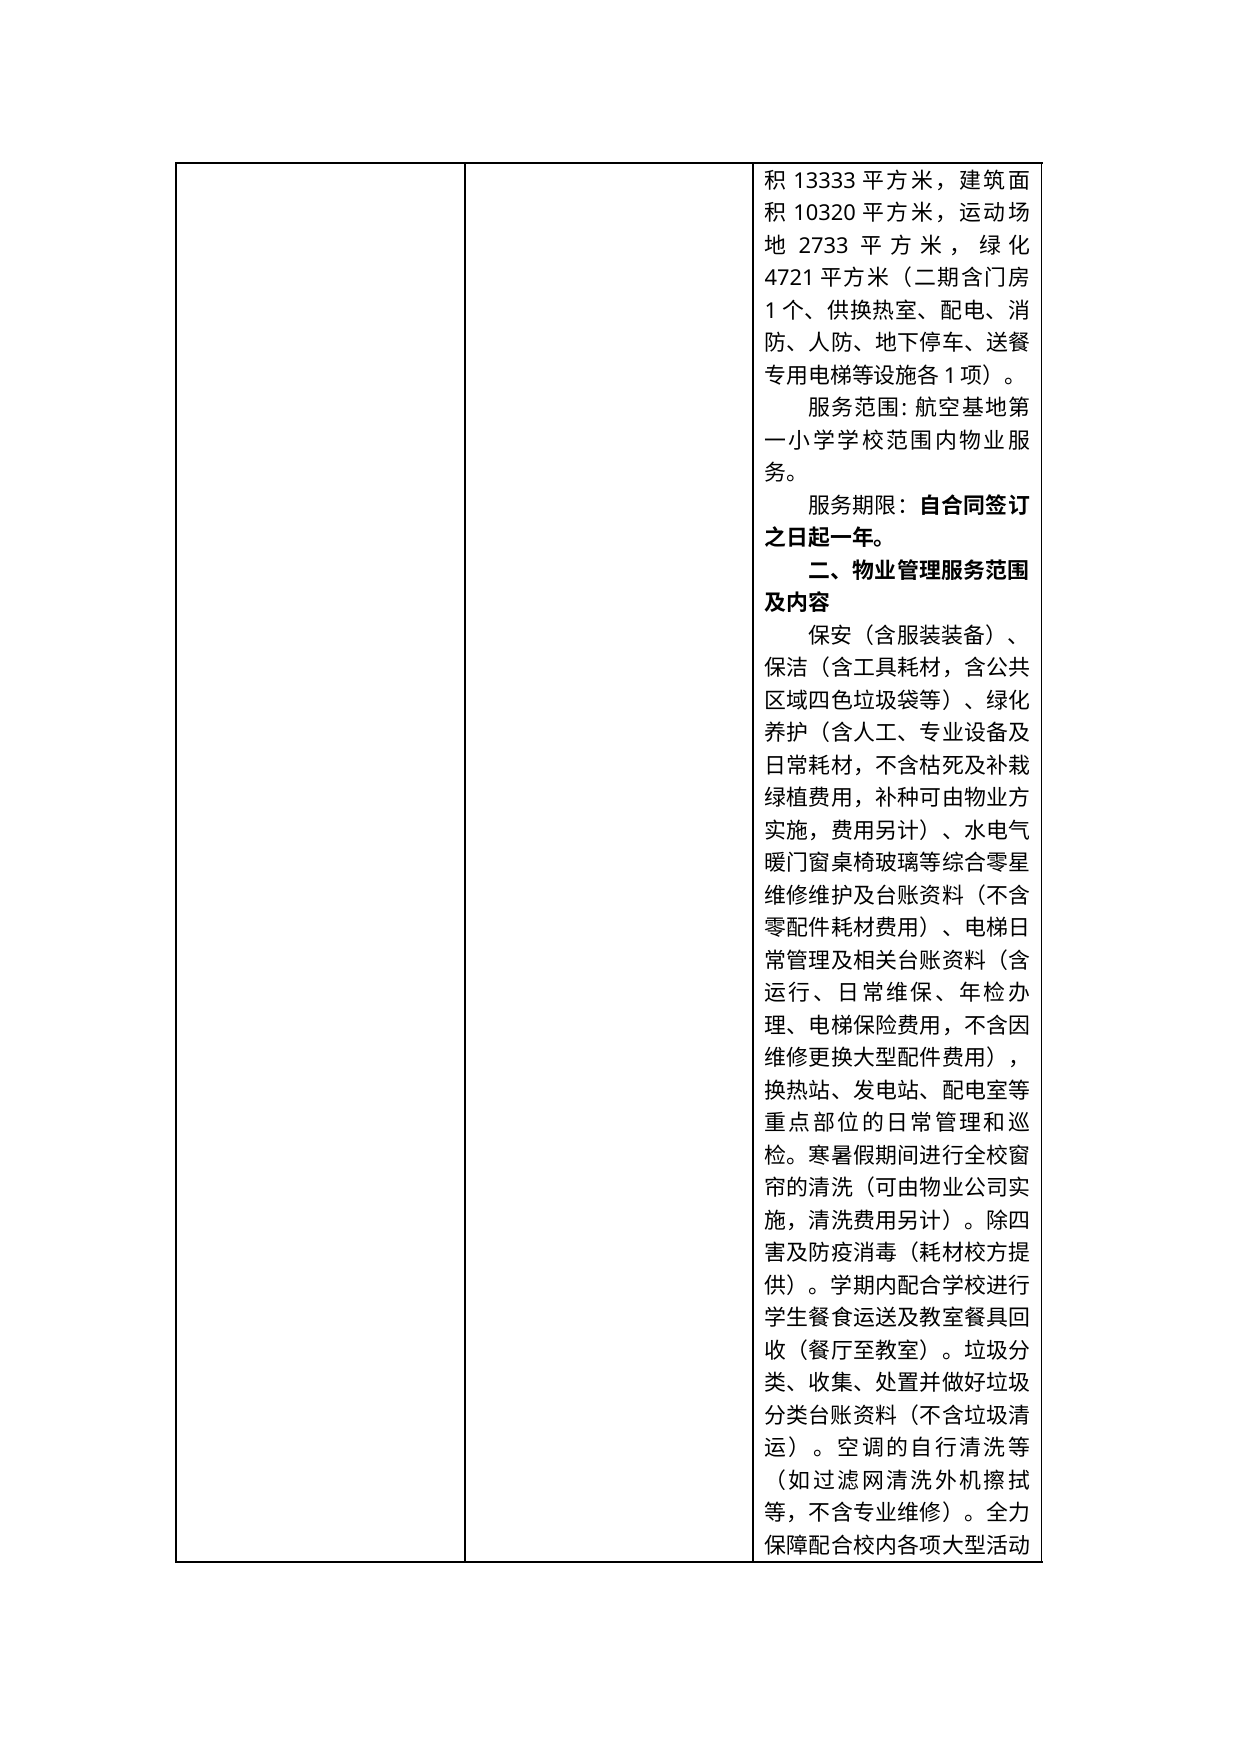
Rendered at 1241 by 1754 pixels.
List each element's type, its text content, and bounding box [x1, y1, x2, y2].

table_cell 1 [177, 164, 464, 1561]
table_cell [466, 164, 752, 1561]
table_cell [754, 164, 1041, 1561]
